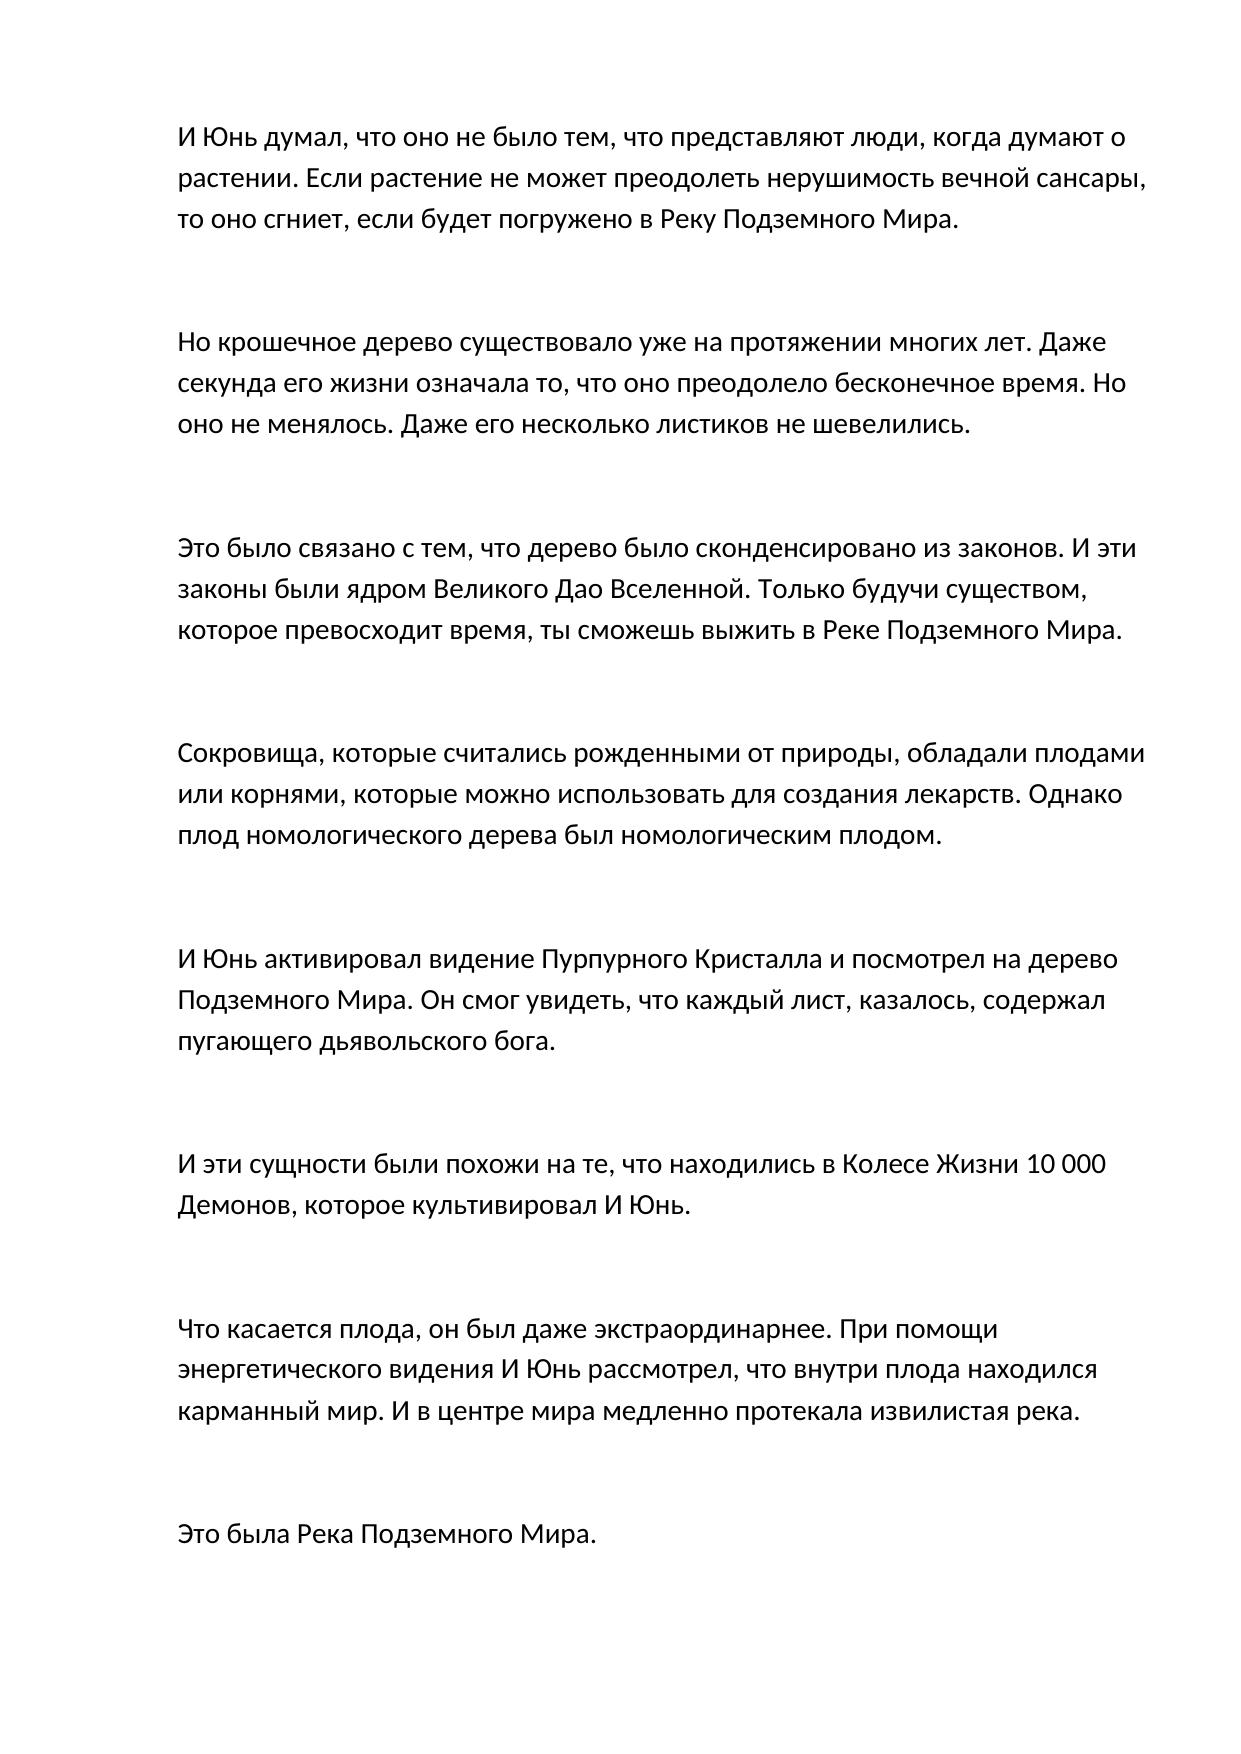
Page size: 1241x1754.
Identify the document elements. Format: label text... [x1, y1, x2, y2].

text Но крошечное дерево существовало уже на протяжении многих лет. Даже секунда его жизни означала то, что оно преодолело бесконечное время. Но оно не менялось. Даже его несколько листиков не шевелились. [177, 323, 1152, 441]
text И эти сущности были похожи на те, что находились в Колесе Жизни 10 000 Демонов, которое культивировал И Юнь. [177, 1145, 1152, 1222]
text Сокровища, которые считались рожденными от природы, обладали плодами или корнями, которые можно использовать для создания лекарств. Однако плод номологического дерева был номологическим плодом. [177, 734, 1152, 852]
text Что касается плода, он был даже экстраординарнее. При помощи энергетического видения И Юнь рассмотрел, что внутри плода находился карманный мир. И в центре мира медленно протекала извилистая река. [177, 1310, 1152, 1427]
text И Юнь активировал видение Пурпурного Кристалла и посмотрел на дерево Подземного Мира. Он смог увидеть, что каждый лист, казалось, содержал пугающего дьявольского бога. [177, 940, 1152, 1057]
text Это была Река Подземного Мира. [177, 1515, 1152, 1551]
text И Юнь думал, что оно не было тем, что представляют люди, когда думают о растении. Если растение не может преодолеть нерушимость вечной сансары, то оно сгниет, если будет погружено в Реку Подземного Мира. [177, 118, 1152, 236]
text Это было связано с тем, что дерево было сконденсировано из законов. И эти законы были ядром Великого Дао Вселенной. Только будучи существом, которое превосходит время, ты сможешь выжить в Реке Подземного Мира. [177, 529, 1152, 646]
